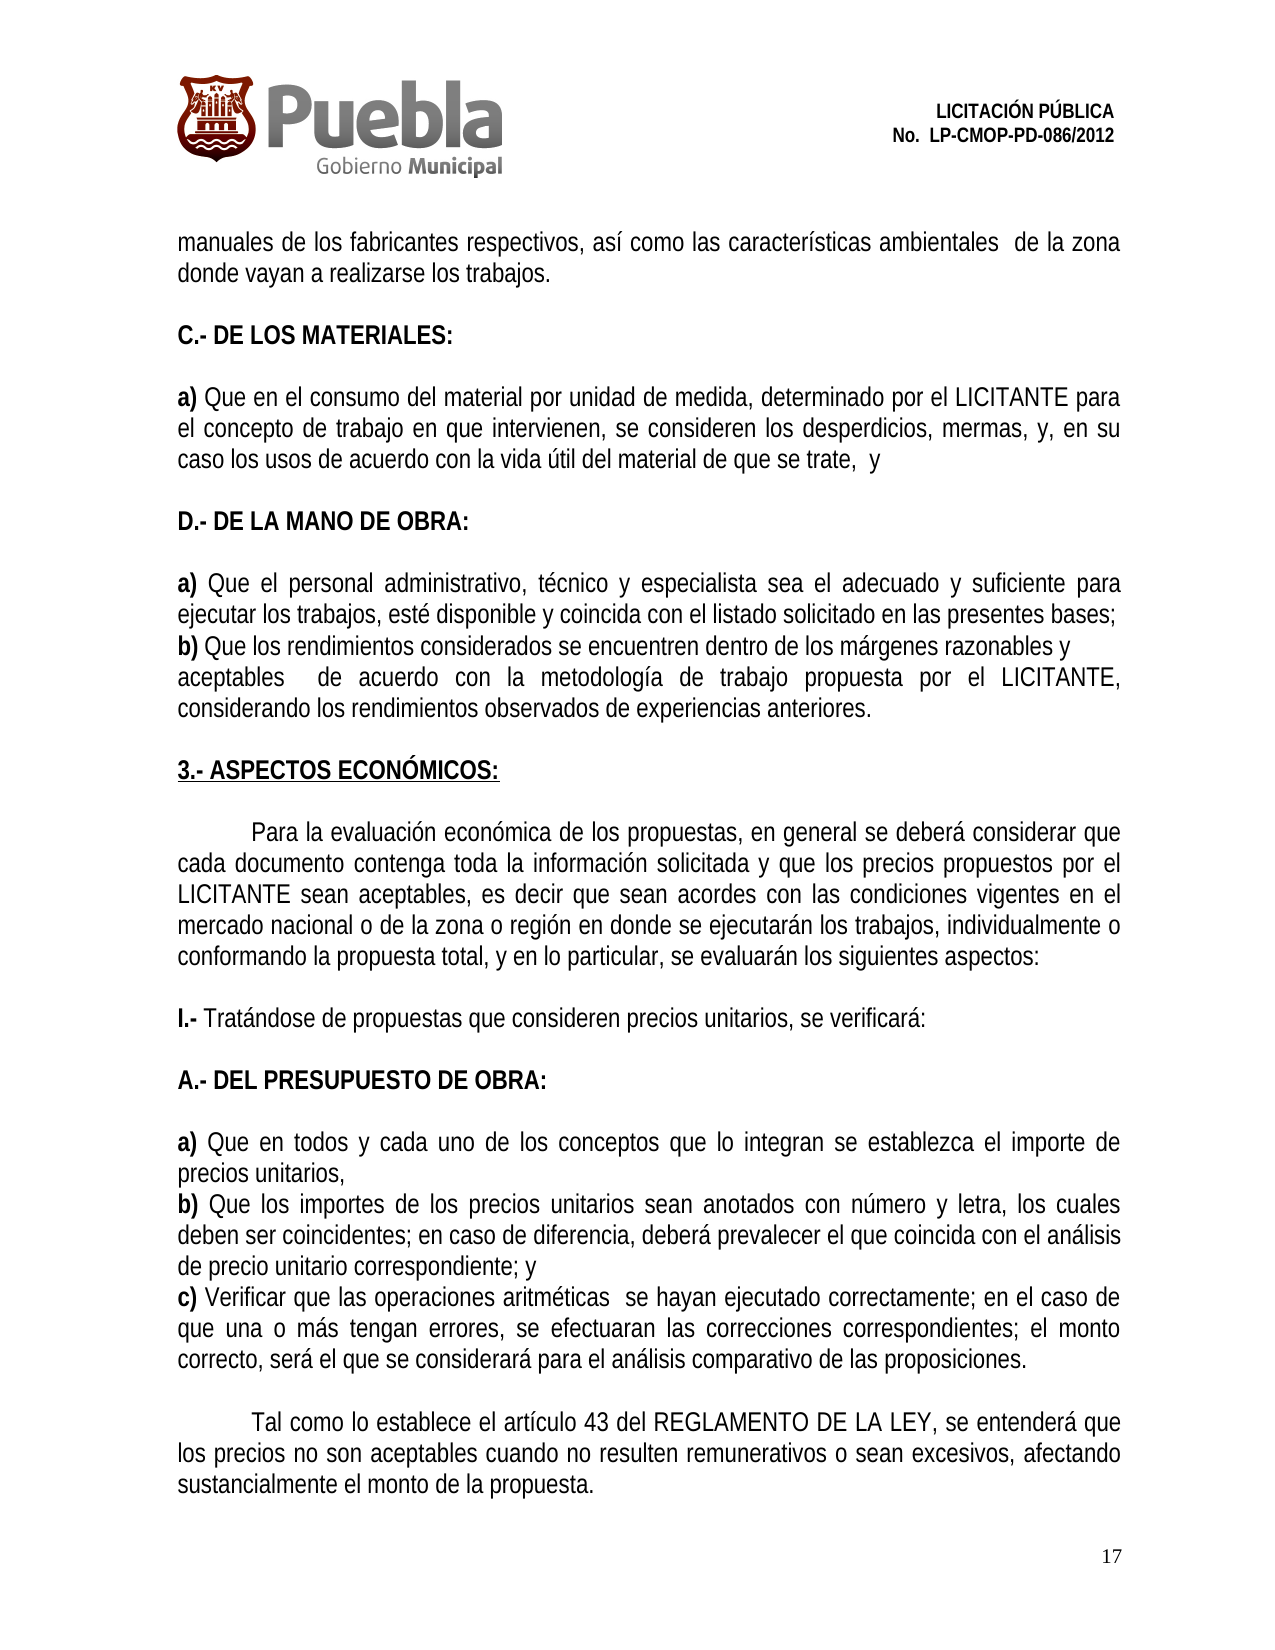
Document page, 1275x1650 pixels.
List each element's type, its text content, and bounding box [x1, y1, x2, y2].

text 3.- ASPECTOS ECONÓMICOS: [177, 754, 1122, 785]
text a) Que el personal administrativo, técnico y especialista sea el adecuado y suficiente para ejecutar los trabajos, esté disponible y coincida con el listado solicitado en las presentes bases; [177, 568, 1122, 630]
text a) Que en todos y cada uno de los conceptos que lo integran se establezca el importe de precios unitarios, [177, 1126, 1122, 1188]
text aceptables de acuerdo con la metodología de trabajo propuesta por el LICITANTE, considerando los rendimientos observados de experiencias anteriores. [177, 661, 1122, 723]
text b) Que los importes de los precios unitarios sean anotados con número y letra, los cuales deben ser coincidentes; en caso de diferencia, deberá prevalecer el que coincida con el análisis de precio unitario correspondiente; y [177, 1188, 1122, 1282]
text D.- DE LA MANO DE OBRA: [177, 506, 1122, 537]
text a) Que en el consumo del material por unidad de medida, determinado por el LICITANTE para el concepto de trabajo en que intervienen, se consideren los desperdicios, mermas, y, en su caso los usos de acuerdo con la vida útil del material de que se trate, y [177, 381, 1122, 474]
text Tal como lo establece el artículo 43 del REGLAMENTO DE LA LEY, se entenderá que los precios no son aceptables cuando no resulten remunerativos o sean excesivos, afectando sustancialmente el monto de la propuesta. [177, 1406, 1122, 1499]
text A.- DEL PRESUPUESTO DE OBRA: [177, 1064, 1122, 1095]
text c) Verificar que las operaciones aritméticas se hayan ejecutado correctamente; en el caso de que una o más tengan errores, se efectuaran las correcciones correspondientes; el monto correcto, será el que se considerará para el análisis comparativo de las proposiciones. [177, 1282, 1122, 1375]
text I.- Tratándose de propuestas que consideren precios unitarios, se verificará: [177, 1002, 1122, 1033]
picture [177, 75, 502, 178]
text Para la evaluación económica de los propuestas, en general se deberá considerar que cada documento contenga toda la información solicitada y que los precios propuestos por el LICITANTE sean aceptables, es decir que sean acordes con las condiciones vigentes en el mercado nacional o de la zona o región en donde se ejecutarán los trabajos, individualmente o conformando la propuesta total, y en lo particular, se evaluarán los siguientes aspectos: [177, 816, 1122, 971]
text b) Que los rendimientos considerados se encuentren dentro de los márgenes razonables y [177, 630, 1122, 661]
text C.- DE LOS MATERIALES: [177, 319, 1122, 350]
